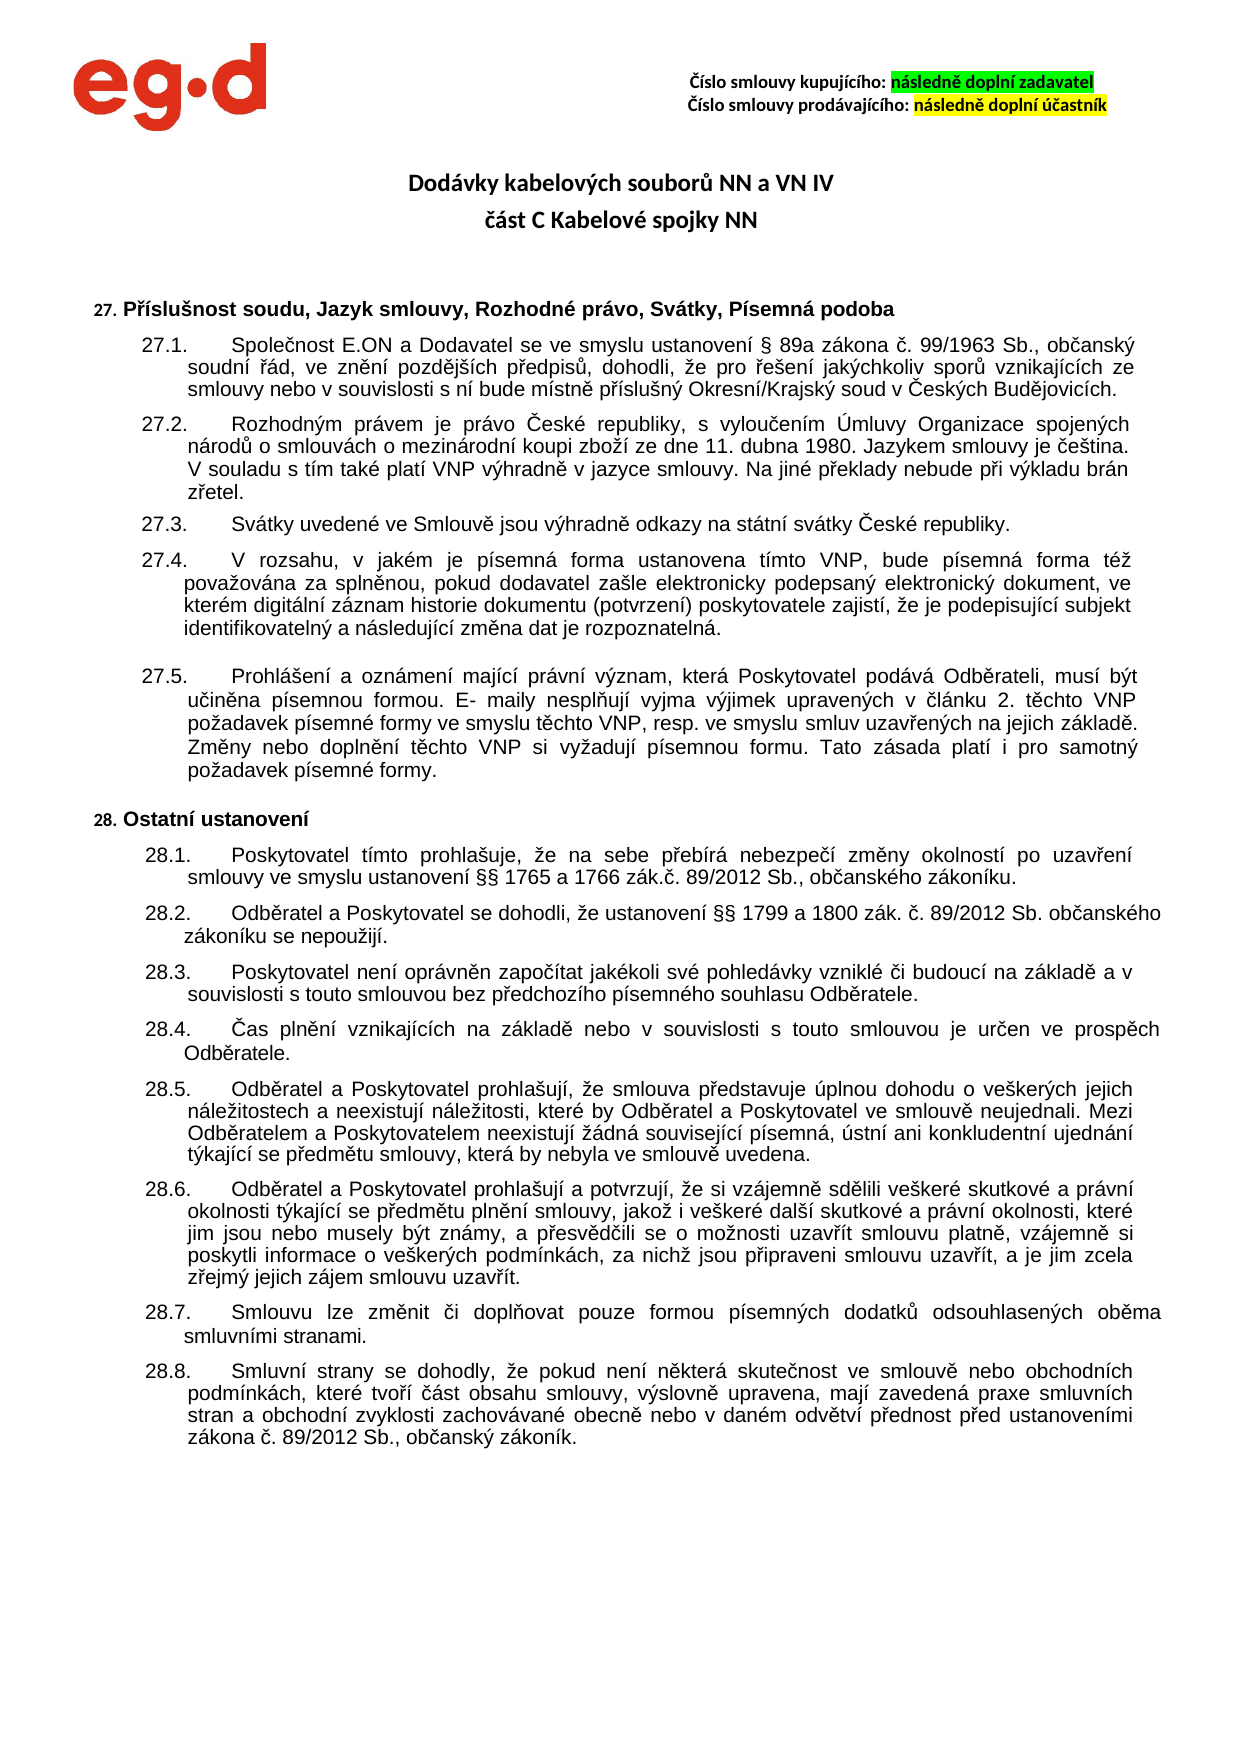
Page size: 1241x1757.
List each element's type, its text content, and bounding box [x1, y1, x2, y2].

list Smluvní strany se dohodly, že pokud není některá skutečnost ve smlouvě nebo obchodních podmínkách, které tvoří část obsahu smlouvy, výslovně upravena, mají zavedená praxe smluvních stran a obchodní zvyklosti zachovávané obecně nebo v daném odvětví přednost před ustanoveními zákona č. 89/2012 Sb., občanský zákoník. [145, 1361, 1134, 1449]
list Odběratel a Poskytovatel se dohodli, že ustanovení §§ 1799 a 1800 zák. č. 89/2012 Sb. občanského zákoníku se nepoužijí. [145, 900, 1161, 948]
list Odběratel a Poskytovatel prohlašují, že smlouva představuje úplnou dohodu o veškerých jejich náležitostech a neexistují náležitosti, které by Odběratel a Poskytovatel ve smlouvě neujednali. Mezi Odběratelem a Poskytovatelem neexistují žádná související písemná, ústní ani konkludentní ujednání týkající se předmětu smlouvy, která by nebyla ve smlouvě uvedena. [145, 1079, 1134, 1166]
list Společnost E.ON a Dodavatel se ve smyslu ustanovení § 89a zákona č. 99/1963 Sb., občanský soudní řád, ve znění pozdějších předpisů, dohodli, že pro řešení jakýchkoliv sporů vznikajících ze smlouvy nebo v souvislosti s ní bude místně příslušný Okresní/Krajský soud v Českých Budějovicích. [141, 335, 1135, 401]
subtitle Příslušnost soudu, Jazyk smlouvy, Rozhodné právo, Svátky, Písemná podoba [93, 297, 1161, 321]
list Prohlášení a oznámení mající právní význam, která Poskytovatel podává Odběrateli, musí být učiněna písemnou formou. E- maily nesplňují vyjma výjimek upravených v článku 2. těchto VNP požadavek písemné formy ve smyslu těchto VNP, resp. ve smyslu smluv uzavřených na jejich základě. Změny nebo doplnění těchto VNP si vyžadují písemnou formu. Tato zásada platí i pro samotný požadavek písemné formy. [141, 664, 1138, 782]
list V rozsahu, v jakém je písemná forma ustanovena tímto VNP, bude písemná forma též považována za splněnou, pokud dodavatel zašle elektronicky podepsaný elektronický dokument, ve kterém digitální záznam historie dokumentu (potvrzení) poskytovatele zajistí, že je podepisující subjekt identifikovatelný a následující změna dat je rozpoznatelná. [141, 549, 1132, 640]
list Poskytovatel tímto prohlašuje, že na sebe přebírá nebezpečí změny okolností po uzavření smlouvy ve smyslu ustanovení §§ 1765 a 1766 zák.č. 89/2012 Sb., občanského zákoníku. [145, 845, 1134, 889]
list Odběratel a Poskytovatel prohlašují a potvrzují, že si vzájemně sdělili veškeré skutkové a právní okolnosti týkající se předmětu plnění smlouvy, jakož i veškeré další skutkové a právní okolnosti, které jim jsou nebo musely být známy, a přesvědčili se o možnosti uzavřít smlouvu platně, vzájemně si poskytli informace o veškerých podmínkách, za nichž jsou připraveni smlouvu uzavřít, a je jim zcela zřejmý jejich zájem smlouvu uzavřít. [145, 1179, 1135, 1288]
list Čas plnění vznikajících na základě nebo v souvislosti s touto smlouvou je určen ve prospěch Odběratele. [145, 1017, 1161, 1065]
list Svátky uvedené ve Smlouvě jsou výhradně odkazy na státní svátky České republiky. [141, 512, 1161, 536]
list Poskytovatel není oprávněn započítat jakékoli své pohledávky vzniklé či budoucí na základě a v souvislosti s touto smlouvou bez předchozího písemného souhlasu Odběratele. [145, 962, 1134, 1005]
list Smlouvu lze změnit či doplňovat pouze formou písemných dodatků odsouhlasených oběma smluvními stranami. [145, 1300, 1161, 1348]
list Rozhodným právem je právo České republiky, s vyloučením Úmluvy Organizace spojených národů o smlouvách o mezinárodní koupi zboží ze dne 11. dubna 1980. Jazykem smlouvy je čeština. V souladu s tím také platí VNP výhradně v jazyce smlouvy. Na jiné překlady nebude při výkladu brán zřetel. [141, 413, 1130, 504]
subtitle Ostatní ustanovení [93, 807, 1161, 831]
picture [73, 43, 266, 131]
